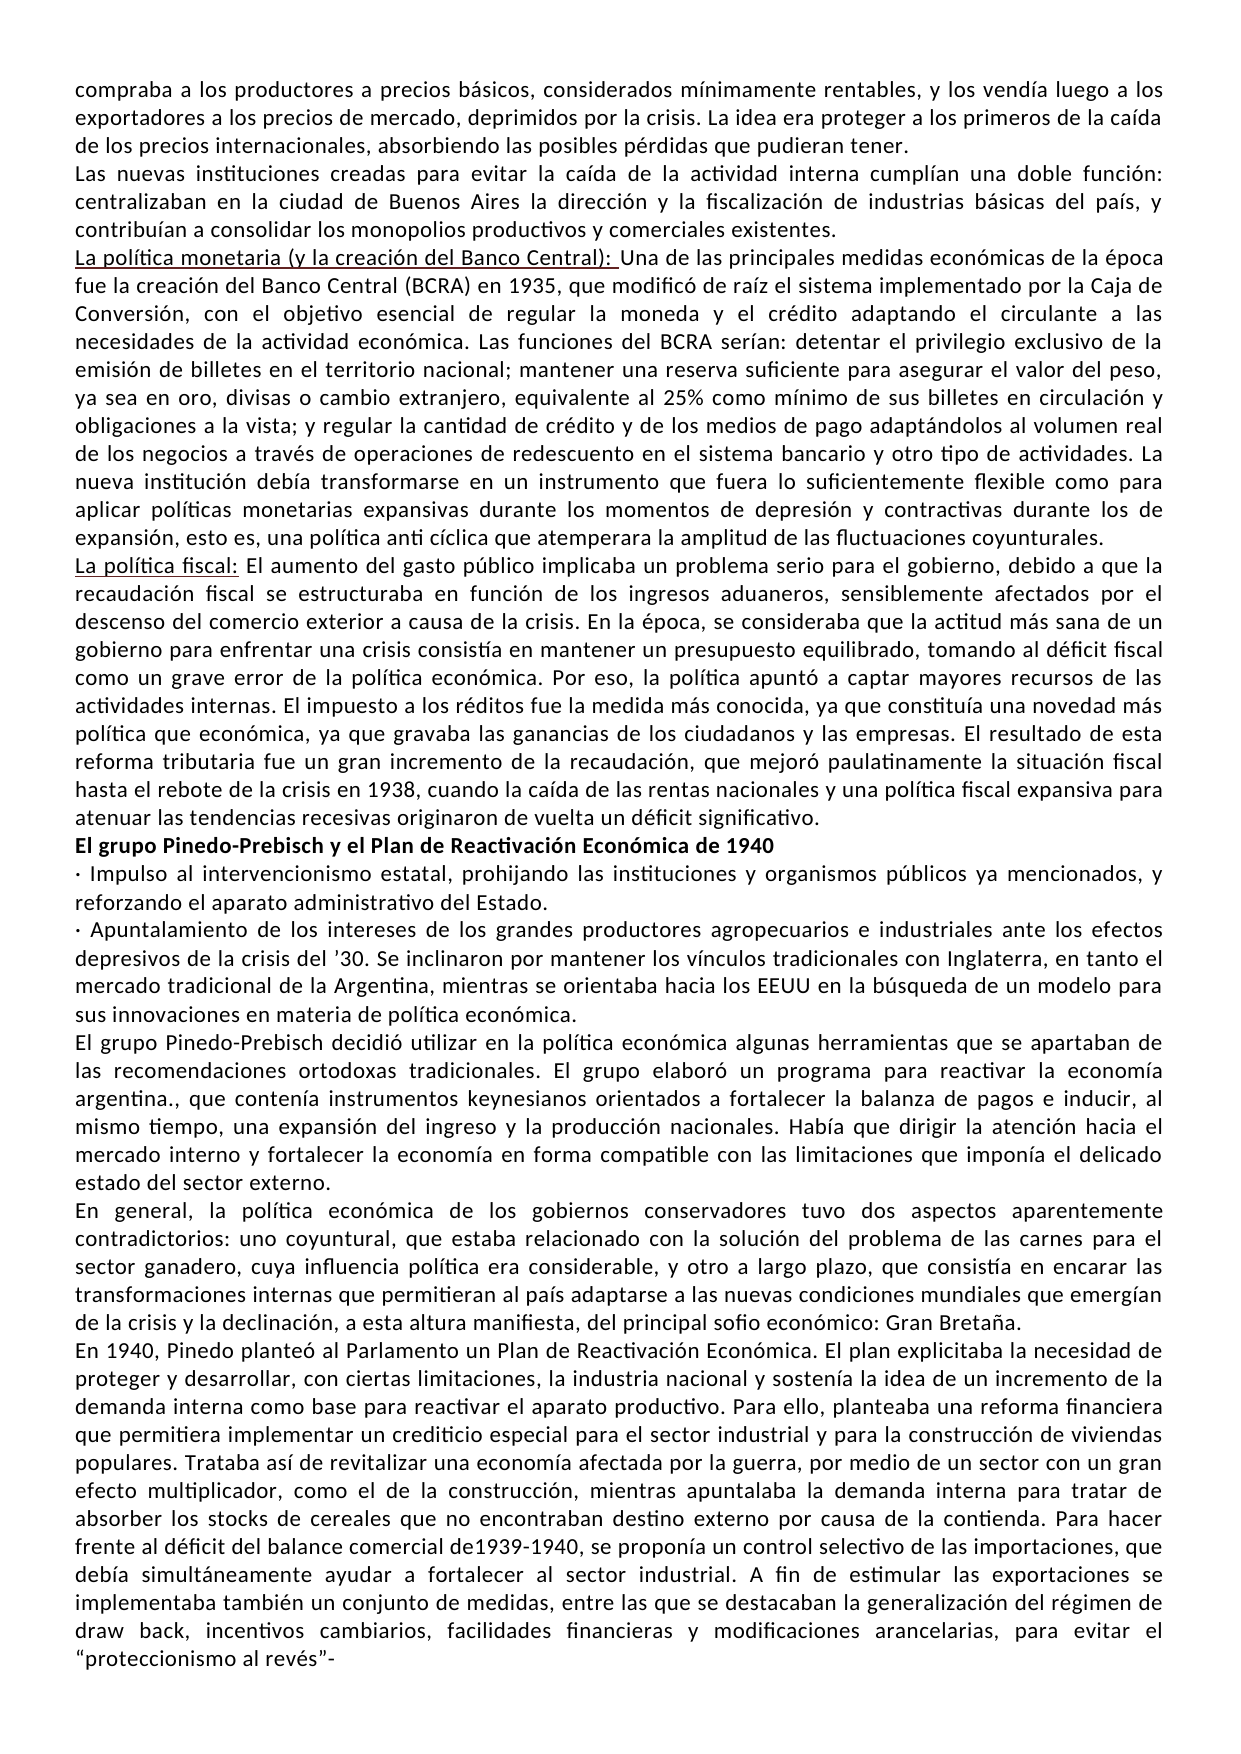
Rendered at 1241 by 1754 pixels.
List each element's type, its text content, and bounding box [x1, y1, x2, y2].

text El grupo Pinedo-Prebisch y el Plan de Reactivación Económica de 1940 [75, 832, 1165, 859]
text En 1940, Pinedo planteó al Parlamento un Plan de Reactivación Económica. El plan explicitaba la necesidad de proteger y desarrollar, con ciertas limitaciones, la industria nacional y sostenía la idea de un incremento de la demanda interna como base para reactivar el aparato productivo. Para ello, planteaba una reforma financiera que permitiera implementar un crediticio especial para el sector industrial y para la construcción de viviendas populares. Trataba así de revitalizar una economía afectada por la guerra, por medio de un sector con un gran efecto multiplicador, como el de la construcción, mientras apuntalaba la demanda interna para tratar de absorber los stocks de cereales que no encontraban destino externo por causa de la contienda. Para hacer frente al déficit del balance comercial de1939-1940, se proponía un control selectivo de las importaciones, que debía simultáneamente ayudar a fortalecer al sector industrial. A fin de estimular las exportaciones se implementaba también un conjunto de medidas, entre las que se destacaban la generalización del régimen de draw back, incentivos cambiarios, facilidades financieras y modificaciones arancelarias, para evitar el “proteccionismo al revés”- [75, 1336, 1165, 1672]
text En general, la política económica de los gobiernos conservadores tuvo dos aspectos aparentemente contradictorios: uno coyuntural, que estaba relacionado con la solución del problema de las carnes para el sector ganadero, cuya influencia política era considerable, y otro a largo plazo, que consistía en encarar las transformaciones internas que permitieran al país adaptarse a las nuevas condiciones mundiales que emergían de la crisis y la declinación, a esta altura manifiesta, del principal sofio económico: Gran Bretaña. [75, 1196, 1165, 1336]
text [75, 75, 1165, 159]
text El grupo Pinedo-Prebisch decidió utilizar en la política económica algunas herramientas que se apartaban de las recomendaciones ortodoxas tradicionales. El grupo elaboró un programa para reactivar la economía argentina., que contenía instrumentos keynesianos orientados a fortalecer la balanza de pagos e inducir, al mismo tiempo, una expansión del ingreso y la producción nacionales. Había que dirigir la atención hacia el mercado interno y fortalecer la economía en forma compatible con las limitaciones que imponía el delicado estado del sector externo. [75, 1028, 1165, 1196]
text · Apuntalamiento de los intereses de los grandes productores agropecuarios e industriales ante los efectos depresivos de la crisis del ’30. Se inclinaron por mantener los vínculos tradicionales con Inglaterra, en tanto el mercado tradicional de la Argentina, mientras se orientaba hacia los EEUU en la búsqueda de un modelo para sus innovaciones en materia de política económica. [75, 916, 1165, 1028]
text La política monetaria (y la creación del Banco Central): Una de las principales medidas económicas de la época fue la creación del Banco Central (BCRA) en 1935, que modificó de raíz el sistema implementado por la Caja de Conversión, con el objetivo esencial de regular la moneda y el crédito adaptando el circulante a las necesidades de la actividad económica. Las funciones del BCRA serían: detentar el privilegio exclusivo de la emisión de billetes en el territorio nacional; mantener una reserva suficiente para asegurar el valor del peso, ya sea en oro, divisas o cambio extranjero, equivalente al 25% como mínimo de sus billetes en circulación y obligaciones a la vista; y regular la cantidad de crédito y de los medios de pago adaptándolos al volumen real de los negocios a través de operaciones de redescuento en el sistema bancario y otro tipo de actividades. La nueva institución debía transformarse en un instrumento que fuera lo suficientemente flexible como para aplicar políticas monetarias expansivas durante los momentos de depresión y contractivas durante los de expansión, esto es, una política anti cíclica que atemperara la amplitud de las fluctuaciones coyunturales. [75, 243, 1165, 551]
text Las nuevas instituciones creadas para evitar la caída de la actividad interna cumplían una doble función: centralizaban en la ciudad de Buenos Aires la dirección y la fiscalización de industrias básicas del país, y contribuían a consolidar los monopolios productivos y comerciales existentes. [75, 159, 1165, 243]
text · Impulso al intervencionismo estatal, prohijando las instituciones y organismos públicos ya mencionados, y reforzando el aparato administrativo del Estado. [75, 859, 1165, 916]
text La política fiscal: El aumento del gasto público implicaba un problema serio para el gobierno, debido a que la recaudación fiscal se estructuraba en función de los ingresos aduaneros, sensiblemente afectados por el descenso del comercio exterior a causa de la crisis. En la época, se consideraba que la actitud más sana de un gobierno para enfrentar una crisis consistía en mantener un presupuesto equilibrado, tomando al déficit fiscal como un grave error de la política económica. Por eso, la política apuntó a captar mayores recursos de las actividades internas. El impuesto a los réditos fue la medida más conocida, ya que constituía una novedad más política que económica, ya que gravaba las ganancias de los ciudadanos y las empresas. El resultado de esta reforma tributaria fue un gran incremento de la recaudación, que mejoró paulatinamente la situación fiscal hasta el rebote de la crisis en 1938, cuando la caída de las rentas nacionales y una política fiscal expansiva para atenuar las tendencias recesivas originaron de vuelta un déficit significativo. [75, 551, 1165, 832]
